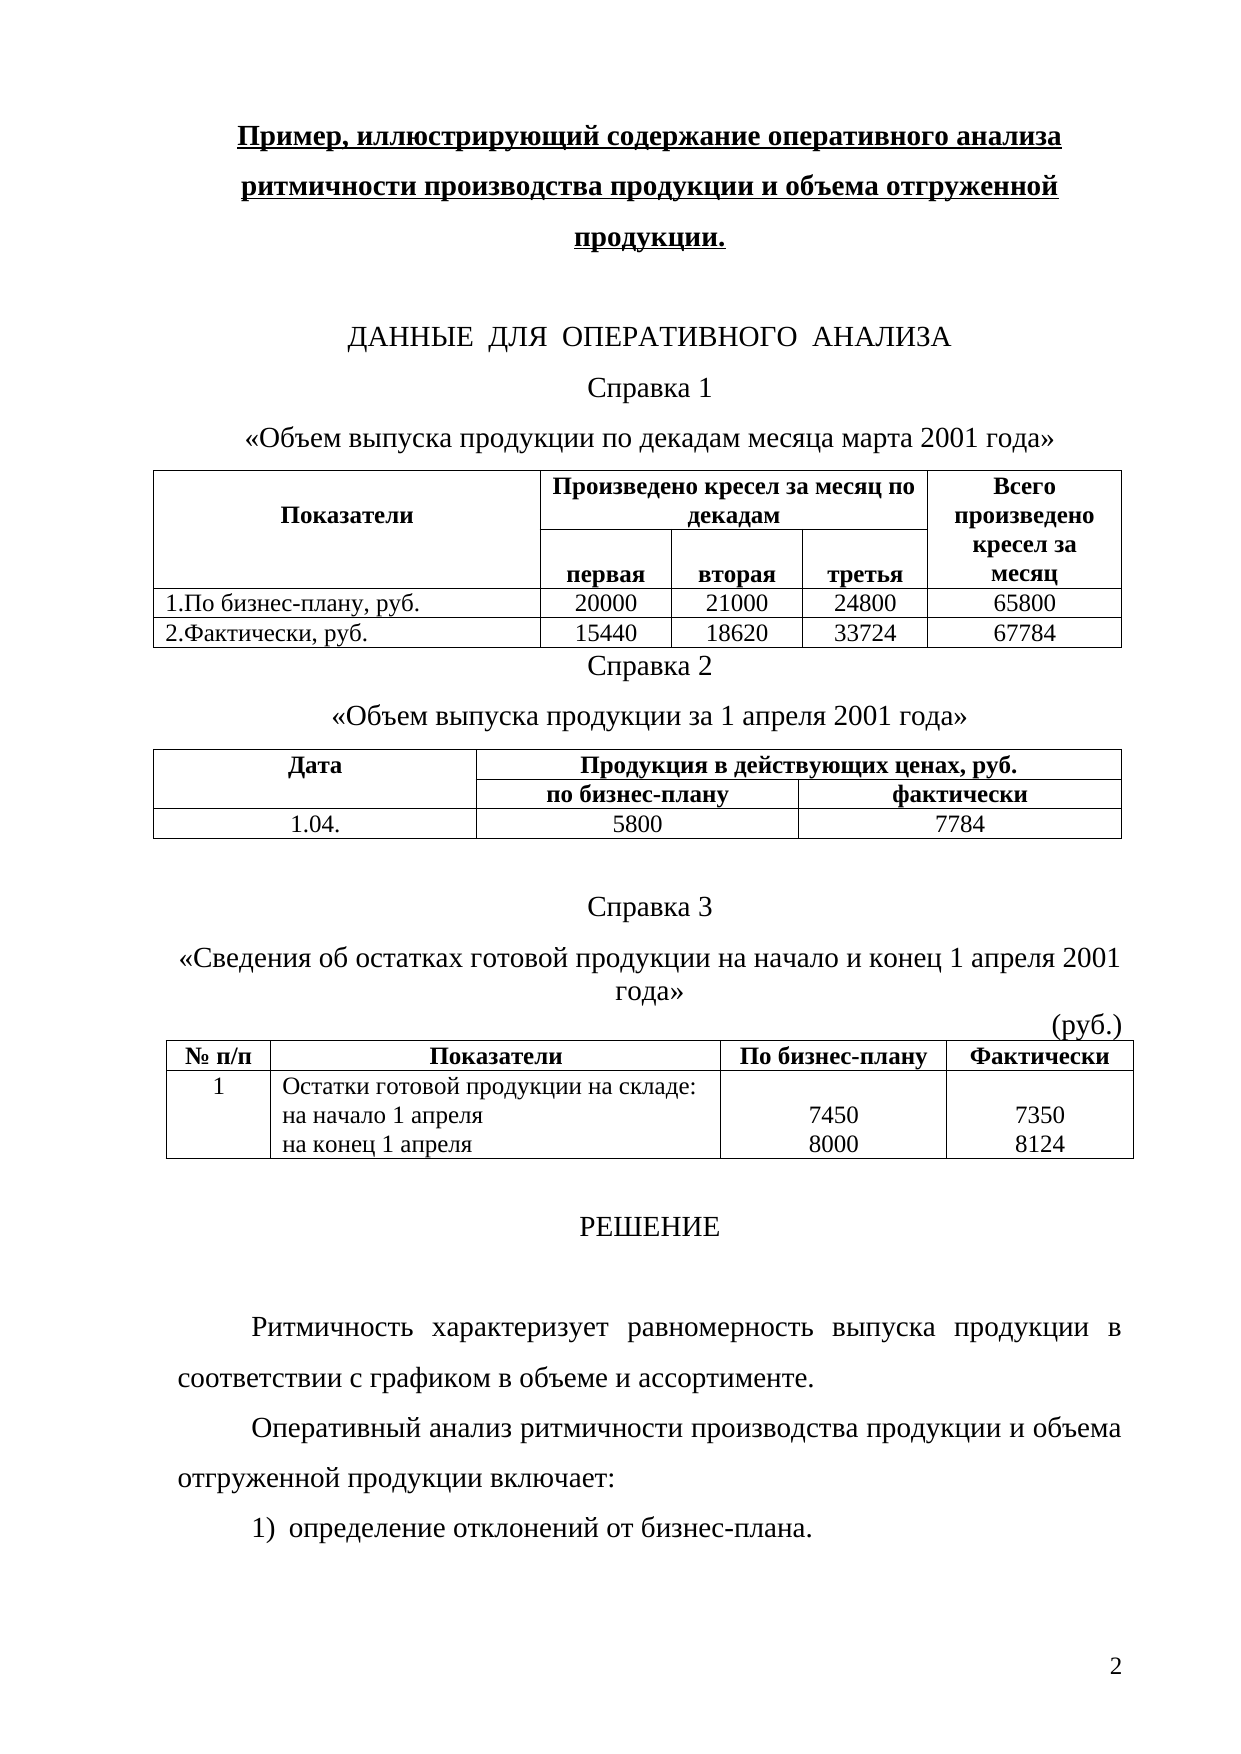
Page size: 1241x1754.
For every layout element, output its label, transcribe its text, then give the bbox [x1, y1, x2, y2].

table_cell 21000 [672, 589, 802, 617]
table_cell 7784 [799, 809, 1121, 838]
table_header Произведено кресел за месяц по декадам [541, 471, 927, 529]
table_cell вторая [672, 530, 802, 587]
table_cell 65800 [928, 589, 1121, 617]
list определение отклонений от бизнес-плана. [251, 1511, 1122, 1544]
text Пример, иллюстрирующий содержание оперативного анализа ритмичности производства продукции и объема отгруженной продукции. [177, 118, 1122, 252]
table_cell фактически [799, 780, 1121, 808]
table_header Продукция в действующих ценах, руб. [477, 750, 1121, 778]
table_cell 24800 [803, 589, 927, 617]
table_header Всего произведено кресел за месяц [928, 471, 1121, 587]
table_cell 1.04. [154, 809, 476, 838]
subtitle ДАННЫЕ ДЛЯ ОПЕРАТИВНОГО АНАЛИЗА [177, 319, 1122, 353]
table_header Показатели [154, 471, 540, 587]
text Справка 1 [177, 370, 1122, 403]
table_cell 1.По бизнес-плану, руб. [154, 589, 540, 617]
text Справка 3 [177, 889, 1122, 923]
table_cell первая [541, 530, 671, 587]
table_cell 1 [167, 1071, 270, 1157]
table_cell 5800 [477, 809, 798, 838]
text Оперативный анализ ритмичности производства продукции и объема отгруженной продукции включает: [177, 1410, 1122, 1494]
table_cell 2.Фактически, руб. [154, 618, 540, 647]
table_cell по бизнес-плану [477, 780, 798, 808]
table_cell 18620 [672, 618, 802, 647]
table_header Показатели [271, 1041, 720, 1070]
table_cell 33724 [803, 618, 927, 647]
text Справка 2 [177, 648, 1122, 682]
table_cell 15440 [541, 618, 671, 647]
table_cell третья [803, 530, 927, 587]
text «Сведения об остатках готовой продукции на начало и конец 1 апреля 2001 года» [177, 940, 1122, 1007]
table_cell Остатки готовой продукции на складе: на начало 1 апреля на конец 1 апреля [271, 1071, 720, 1157]
table_header Дата [154, 750, 476, 808]
table_cell 20000 [541, 589, 671, 617]
table_header По бизнес-плану [721, 1041, 946, 1070]
table_cell 67784 [928, 618, 1121, 647]
text (руб.) [177, 1007, 1122, 1040]
text «Объем выпуска продукции по декадам месяца марта 2001 года» [177, 420, 1122, 453]
text РЕШЕНИЕ [177, 1209, 1122, 1242]
table_header № п/п [167, 1041, 270, 1070]
table_cell 7450 8000 [721, 1071, 946, 1157]
table_header Фактически [947, 1041, 1133, 1070]
text Ритмичность характеризует равномерность выпуска продукции в соответствии с графиком в объеме и ассортименте. [177, 1309, 1122, 1393]
text «Объем выпуска продукции за 1 апреля 2001 года» [177, 698, 1122, 732]
table_cell 7350 8124 [947, 1071, 1133, 1157]
